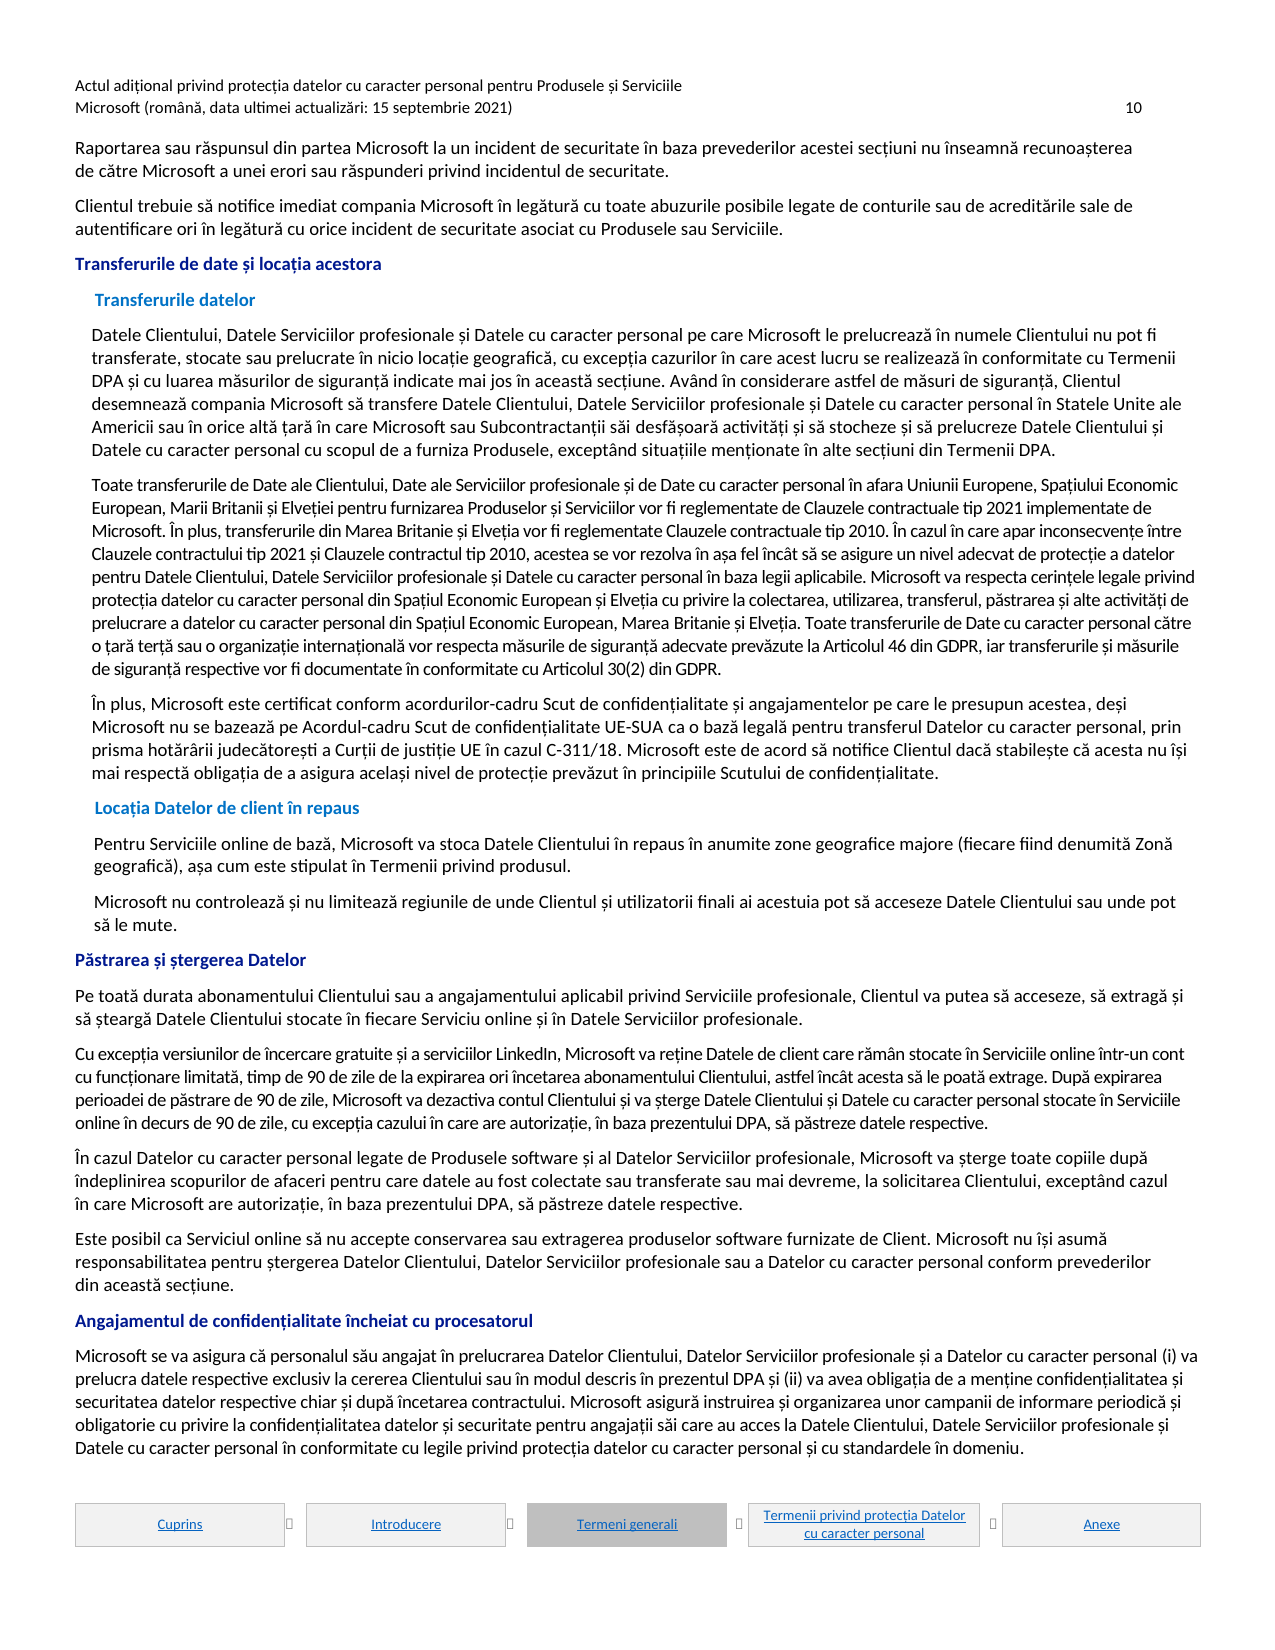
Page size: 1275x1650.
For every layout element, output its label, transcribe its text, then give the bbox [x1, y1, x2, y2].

subtitle Păstrarea și ștergerea Datelor [75, 948, 1200, 971]
list Raportarea sau răspunsul din partea Microsoft la un incident de securitate în baza prevederilor acestei secțiuni nu înseamnă recunoașterea de către Microsoft a unei erori sau răspunderi privind incidentul de securitate. [75, 136, 1200, 182]
subtitle Angajamentul de confidențialitate încheiat cu procesatorul [75, 1309, 1200, 1332]
list Microsoft se va asigura că personalul său angajat în prelucrarea Datelor Clientului, Datelor Serviciilor profesionale și a Datelor cu caracter personal (i) va prelucra datele respective exclusiv la cererea Clientului sau în modul descris în prezentul DPA și (ii) va avea obligația de a menține confidențialitatea și securitatea datelor respective chiar și după încetarea contractului. Microsoft asigură instruirea și organizarea unor campanii de informare periodică și obligatorie cu privire la confidențialitatea datelor și securitate pentru angajații săi care au acces la Datele Clientului, Datele Serviciilor profesionale și Datele cu caracter personal în conformitate cu legile privind protecția datelor cu caracter personal și cu standardele în domeniu. [75, 1344, 1200, 1459]
list Pentru Serviciile online de bază, Microsoft va stoca Datele Clientului în repaus în anumite zone geografice majore (fiecare fiind denumită Zonă geografică), așa cum este stipulat în Termenii privind produsul. [94, 832, 1200, 878]
list Pe toată durata abonamentului Clientului sau a angajamentului aplicabil privind Serviciile profesionale, Clientul va putea să acceseze, să extragă și să șteargă Datele Clientului stocate în fiecare Serviciu online și în Datele Serviciilor profesionale. [75, 984, 1200, 1030]
list În cazul Datelor cu caracter personal legate de Produsele software și al Datelor Serviciilor profesionale, Microsoft va șterge toate copiile după îndeplinirea scopurilor de afaceri pentru care datele au fost colectate sau transferate sau mai devreme, la solicitarea Clientului, exceptând cazul în care Microsoft are autorizație, în baza prezentului DPA, să păstreze datele respective. [75, 1146, 1200, 1215]
list Cu excepția versiunilor de încercare gratuite și a serviciilor LinkedIn, Microsoft va reține Datele de client care rămân stocate în Serviciile online într-un cont cu funcționare limitată, timp de 90 de zile de la expirarea ori încetarea abonamentului Clientului, astfel încât acesta să le poată extrage. După expirarea perioadei de păstrare de 90 de zile, Microsoft va dezactiva contul Clientului și va șterge Datele Clientului și Datele cu caracter personal stocate în Serviciile online în decurs de 90 de zile, cu excepția cazului în care are autorizație, în baza prezentului DPA, să păstreze datele respective. [75, 1042, 1200, 1134]
subtitle Transferurile de date și locația acestora [75, 253, 1200, 276]
list Locația Datelor de client în repaus [94, 796, 1200, 819]
list Toate transferurile de Date ale Clientului, Date ale Serviciilor profesionale și de Date cu caracter personal în afara Uniunii Europene, Spațiului Economic European, Marii Britanii și Elveției pentru furnizarea Produselor și Serviciilor vor fi reglementate de Clauzele contractuale tip 2021 implementate de Microsoft. În plus, transferurile din Marea Britanie și Elveția vor fi reglementate Clauzele contractuale tip 2010. În cazul în care apar inconsecvențe între Clauzele contractului tip 2021 și Clauzele contractul tip 2010, acestea se vor rezolva în așa fel încât să se asigure un nivel adecvat de protecție a datelor pentru Datele Clientului, Datele Serviciilor profesionale și Datele cu caracter personal în baza legii aplicabile. Microsoft va respecta cerințele legale privind protecția datelor cu caracter personal din Spațiul Economic European și Elveția cu privire la colectarea, utilizarea, transferul, păstrarea și alte activități de prelucrare a datelor cu caracter personal din Spațiul Economic European, Marea Britanie și Elveția. Toate transferurile de Date cu caracter personal către o țară terță sau o organizație internațională vor respecta măsurile de siguranță adecvate prevăzute la Articolul 46 din GDPR, iar transferurile și măsurile de siguranță respective vor fi documentate în conformitate cu Articolul 30(2) din GDPR. [91, 473, 1200, 680]
list Clientul trebuie să notifice imediat compania Microsoft în legătură cu toate abuzurile posibile legate de conturile sau de acreditările sale de autentificare ori în legătură cu orice incident de securitate asociat cu Produsele sau Serviciile. [75, 194, 1200, 240]
list Datele Clientului, Datele Serviciilor profesionale și Datele cu caracter personal pe care Microsoft le prelucrează în numele Clientului nu pot fi transferate, stocate sau prelucrate în nicio locație geografică, cu excepția cazurilor în care acest lucru se realizează în conformitate cu Termenii DPA și cu luarea măsurilor de siguranță indicate mai jos în această secțiune. Având în considerare astfel de măsuri de siguranță, Clientul desemnează compania Microsoft să transfere Datele Clientului, Datele Serviciilor profesionale și Datele cu caracter personal în Statele Unite ale Americii sau în orice altă țară în care Microsoft sau Subcontractanții săi desfășoară activități și să stocheze și să prelucreze Datele Clientului și Datele cu caracter personal cu scopul de a furniza Produsele, exceptând situațiile menționate în alte secțiuni din Termenii DPA. [91, 323, 1200, 461]
list Este posibil ca Serviciul online să nu accepte conservarea sau extragerea produselor software furnizate de Client. Microsoft nu își asumă responsabilitatea pentru ștergerea Datelor Clientului, Datelor Serviciilor profesionale sau a Datelor cu caracter personal conform prevederilor din această secțiune. [75, 1228, 1200, 1296]
list Transferurile datelor [94, 288, 1200, 311]
list În plus, Microsoft este certificat conform acordurilor-cadru Scut de confidențialitate și angajamentelor pe care le presupun acestea, deși Microsoft nu se bazează pe Acordul-cadru Scut de confidențialitate UE-SUA ca o bază legală pentru transferul Datelor cu caracter personal, prin prisma hotărârii judecătorești a Curții de justiție UE în cazul C-311/18. Microsoft este de acord să notifice Clientul dacă stabilește că acesta nu își mai respectă obligația de a asigura același nivel de protecție prevăzut în principiile Scutului de confidențialitate. [91, 692, 1200, 784]
list Microsoft nu controlează și nu limitează regiunile de unde Clientul și utilizatorii finali ai acestuia pot să acceseze Datele Clientului sau unde pot să le mute. [94, 890, 1200, 936]
